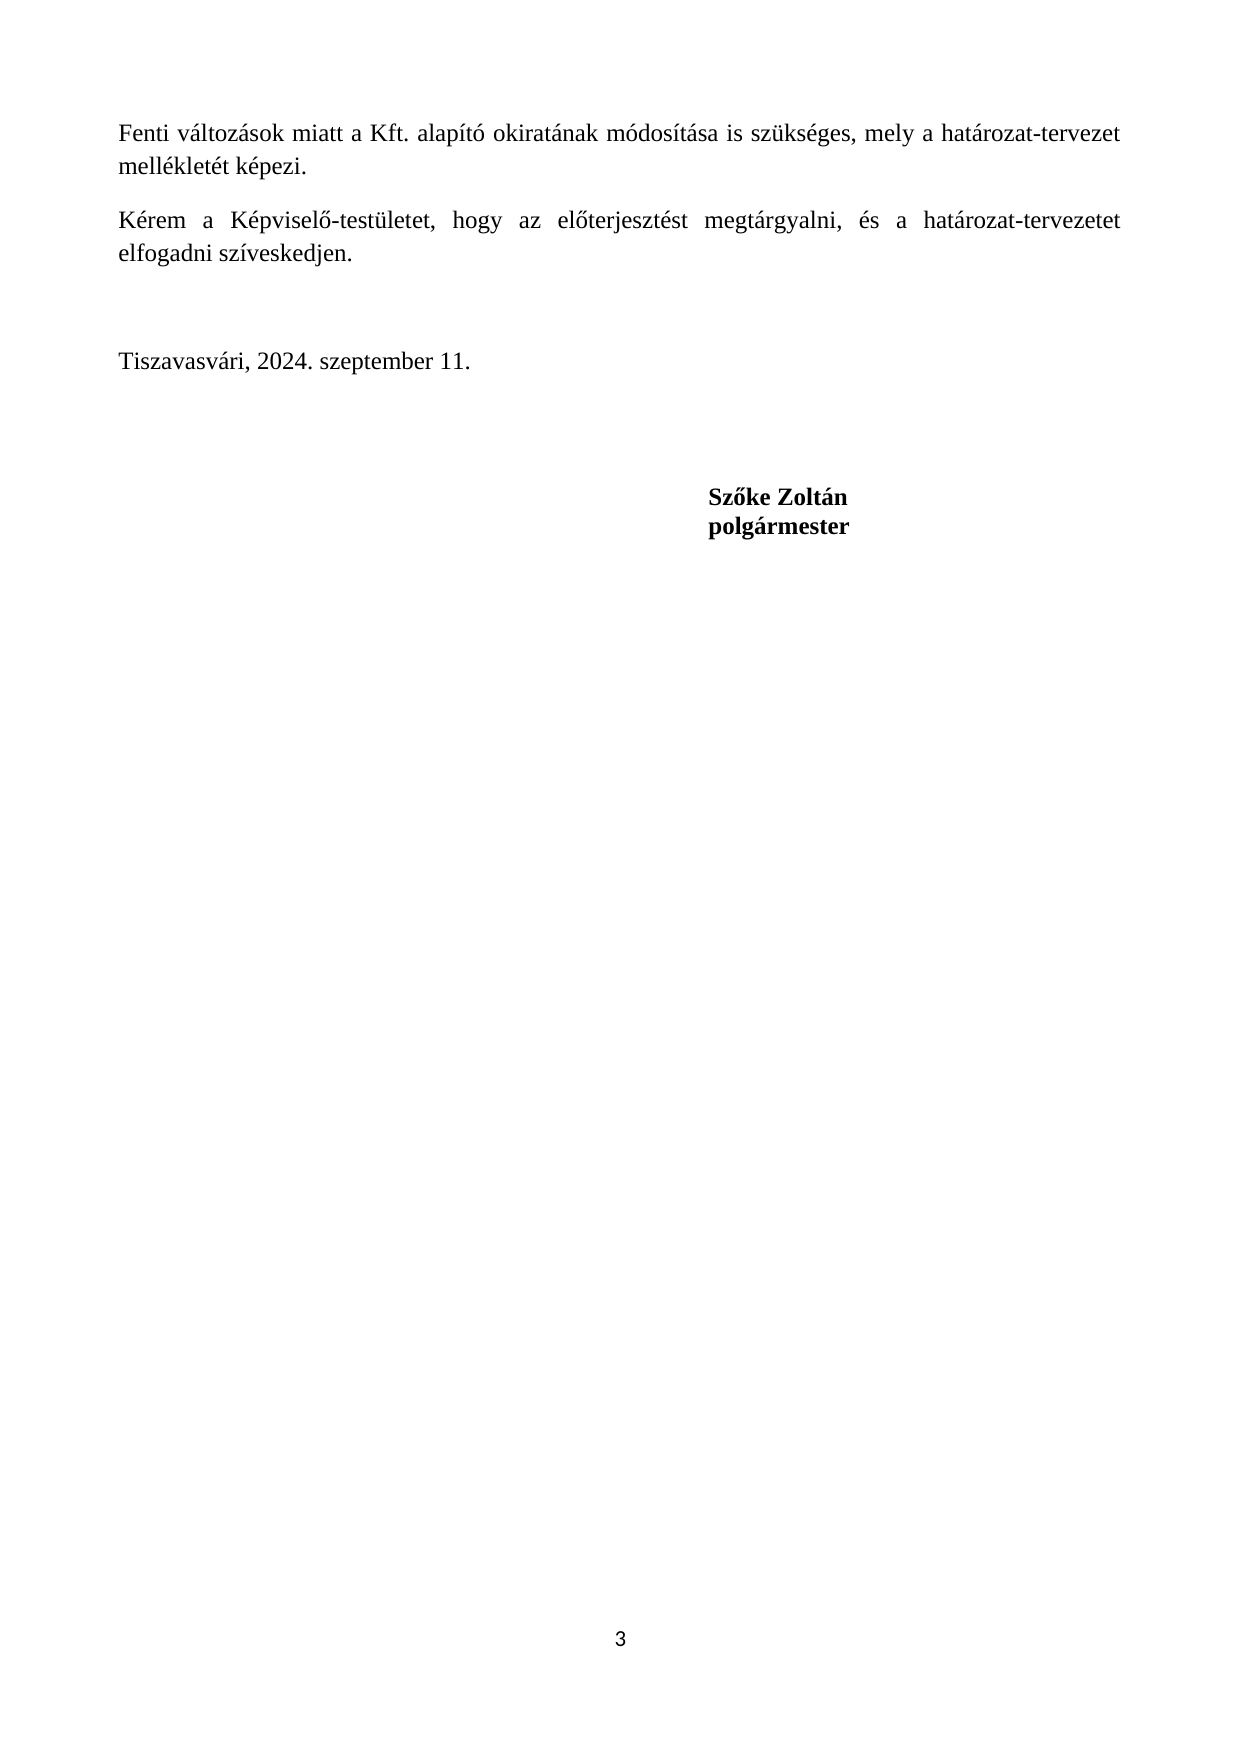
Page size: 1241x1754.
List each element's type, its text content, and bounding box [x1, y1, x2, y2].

text Tiszavasvári, 2024. szeptember 11. [118, 346, 1122, 374]
text polgármester [118, 511, 1122, 540]
text Fenti változások miatt a Kft. alapító okiratának módosítása is szükséges, mely a határozat-tervezet mellékletét képezi. [118, 118, 1122, 180]
text Szőke Zoltán [118, 482, 1122, 511]
text Kérem a Képviselő-testületet, hogy az előterjesztést megtárgyalni, és a határozat-tervezetet elfogadni szíveskedjen. [118, 205, 1122, 267]
